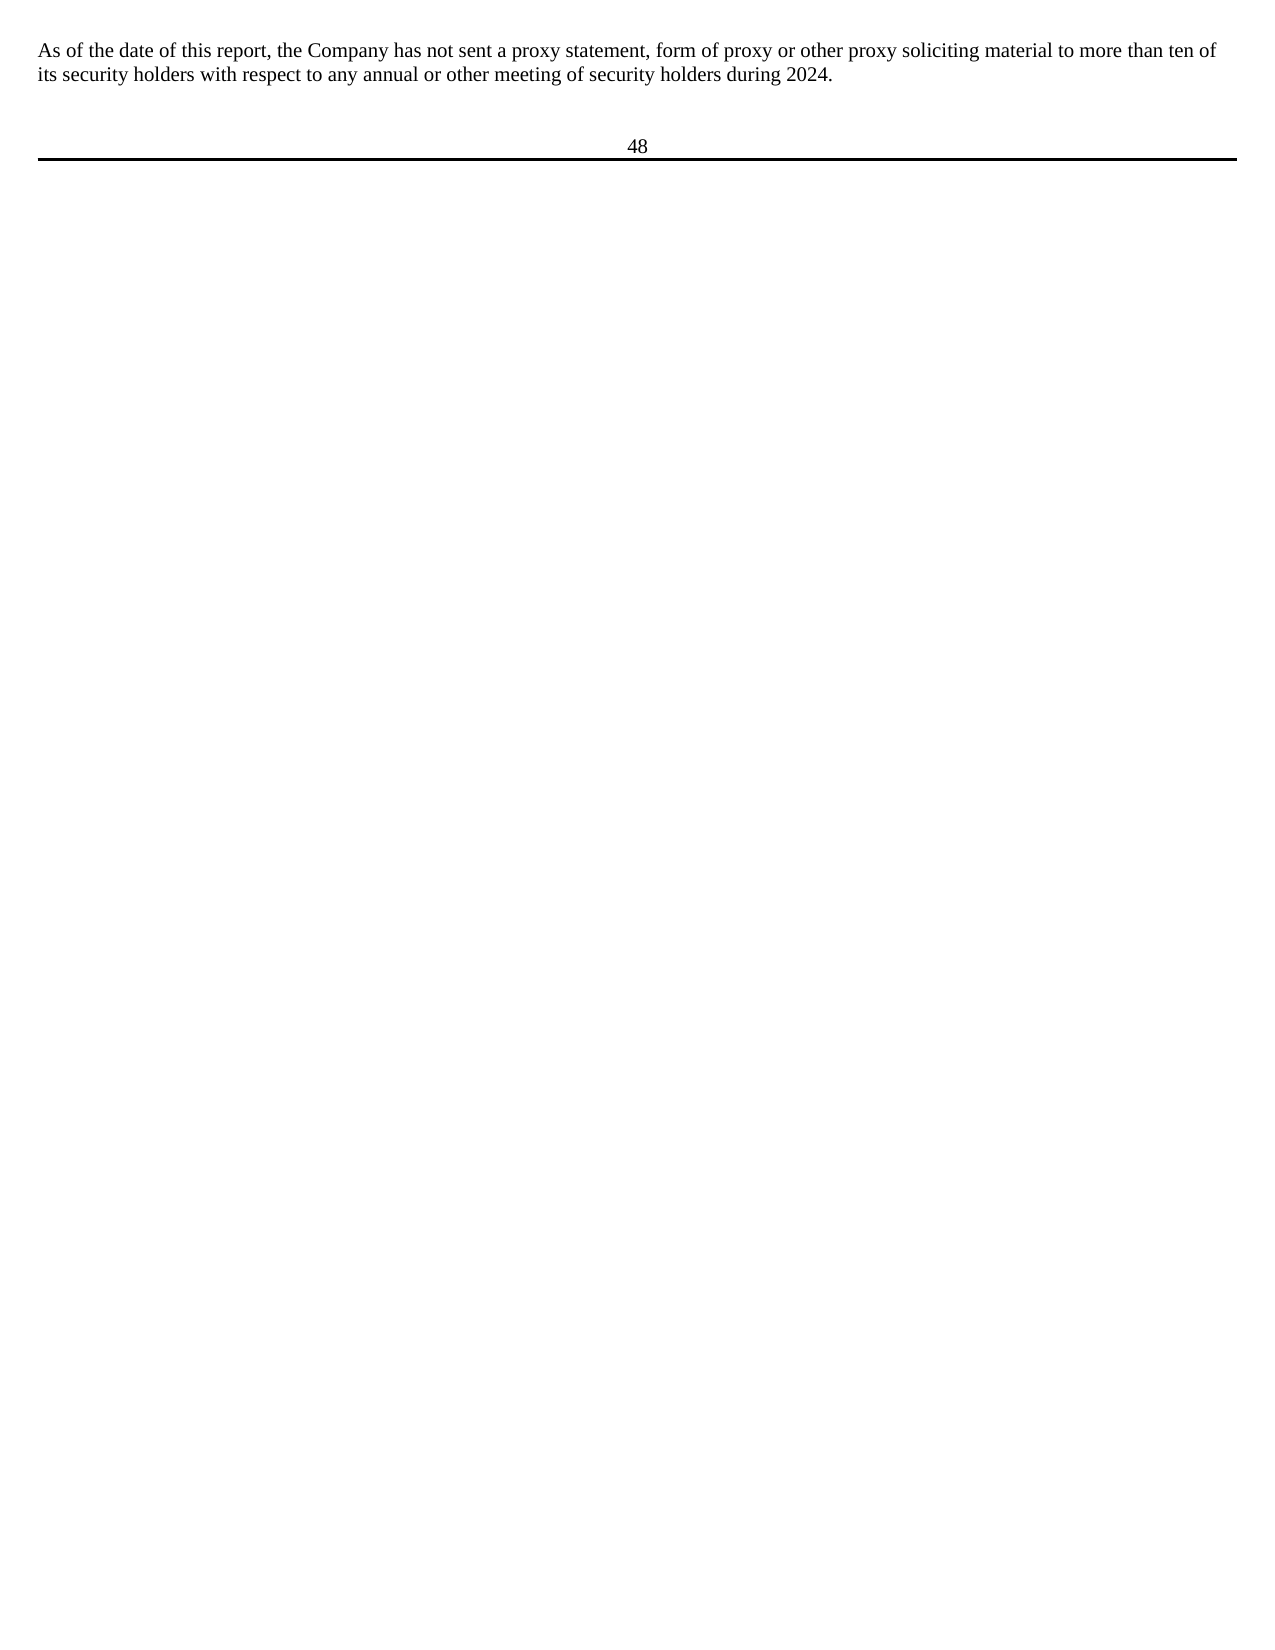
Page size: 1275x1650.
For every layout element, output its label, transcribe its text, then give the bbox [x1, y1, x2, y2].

text 48 [37, 134, 1237, 158]
text As of the date of this report, the Company has not sent a proxy statement, form of proxy or other proxy soliciting material to more than ten of its security holders with respect to any annual or other meeting of security holders during 2024. [37, 37, 1237, 86]
